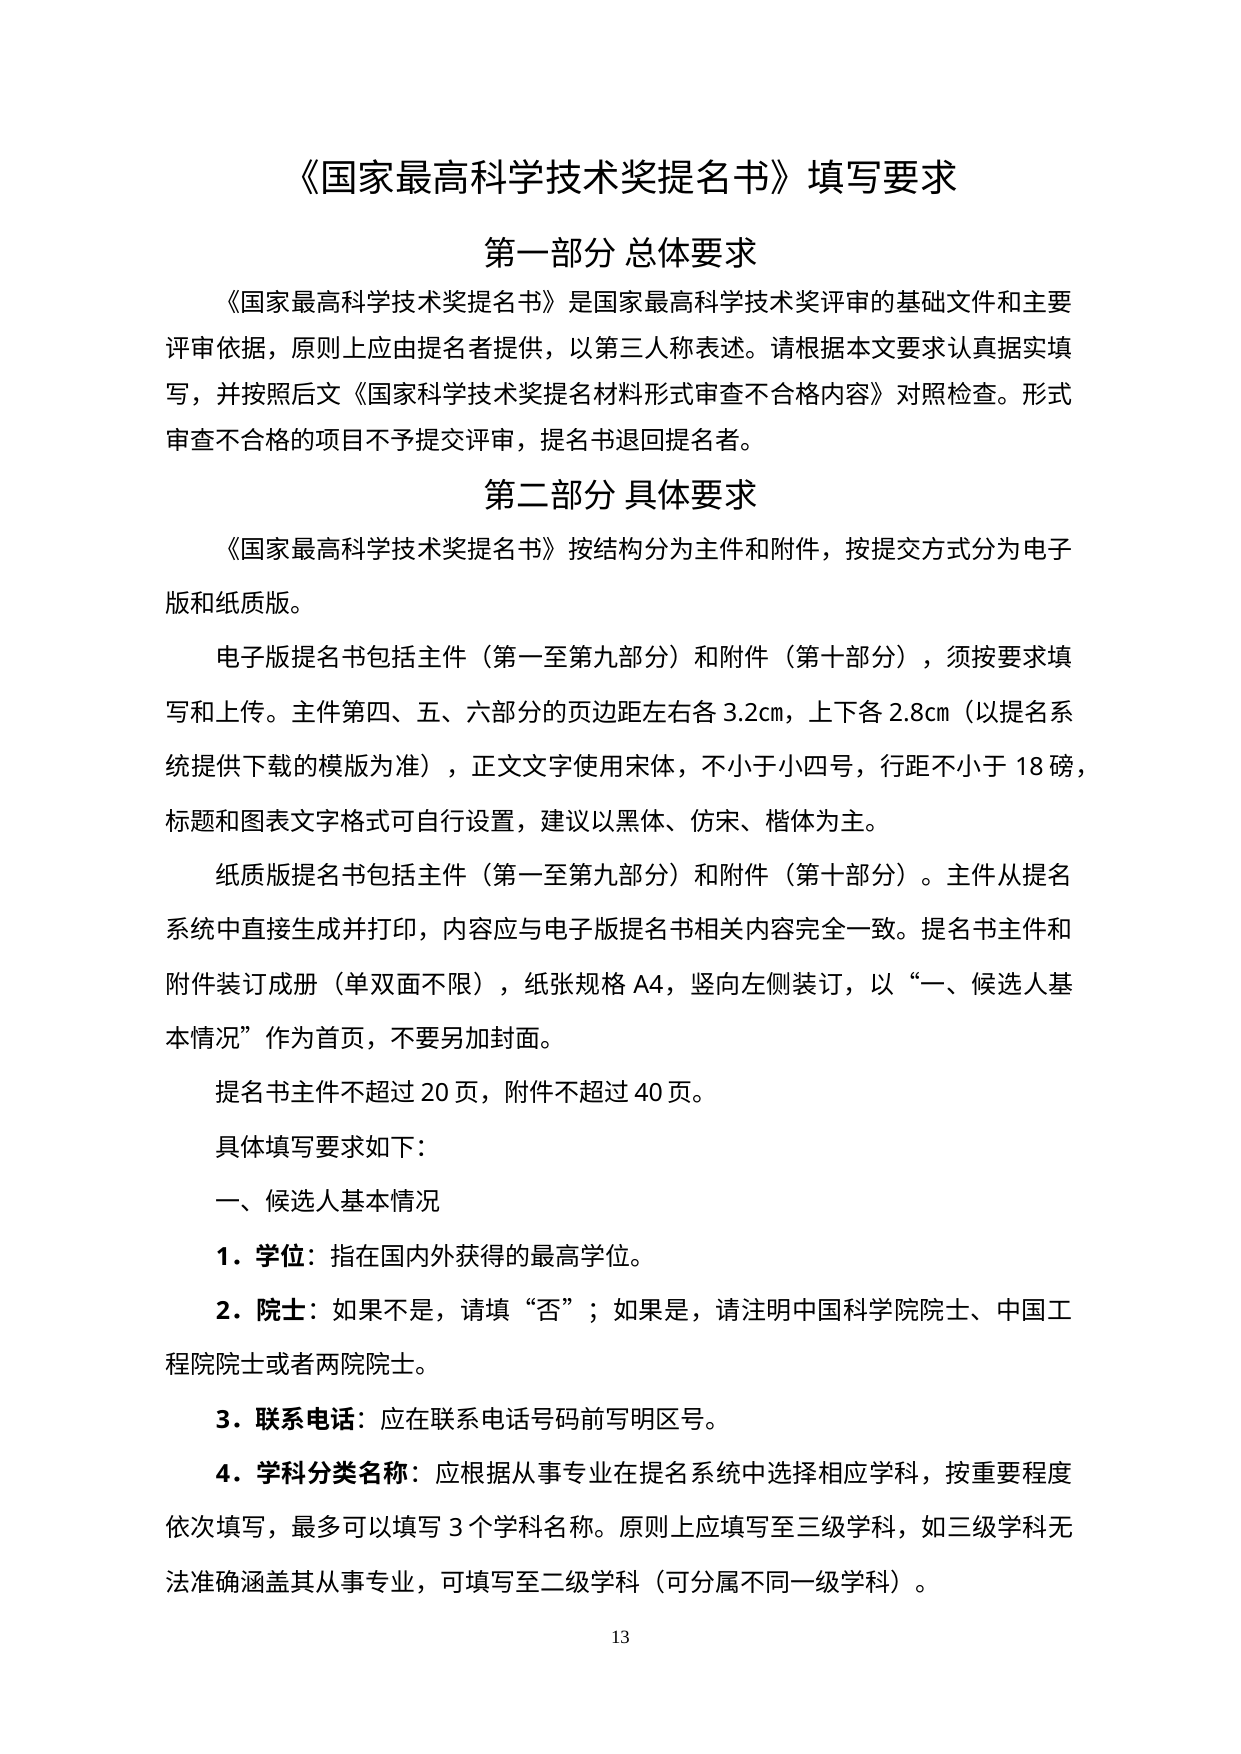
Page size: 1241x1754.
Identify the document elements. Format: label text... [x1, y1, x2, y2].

text 一、候选人基本情况 [165, 1182, 1075, 1218]
text 第一部分 总体要求 [165, 229, 1075, 275]
text 《国家最高科学技术奖提名书》按结构分为主件和附件，按提交方式分为电子版和纸质版。 [165, 529, 1075, 620]
text 4．学科分类名称：应根据从事专业在提名系统中选择相应学科，按重要程度依次填写，最多可以填写3个学科名称。原则上应填写至三级学科，如三级学科无法准确涵盖其从事专业，可填写至二级学科（可分属不同一级学科）。 [165, 1453, 1075, 1598]
text 1．学位：指在国内外获得的最高学位。 [165, 1236, 1075, 1272]
text 提名书主件不超过20页，附件不超过40页。 [165, 1073, 1075, 1109]
text 第二部分 具体要求 [165, 471, 1075, 517]
text 纸质版提名书包括主件（第一至第九部分）和附件（第十部分）。主件从提名系统中直接生成并打印，内容应与电子版提名书相关内容完全一致。提名书主件和附件装订成册（单双面不限），纸张规格A4，竖向左侧装订，以“一、候选人基本情况”作为首页，不要另加封面。 [165, 855, 1075, 1055]
text 《国家最高科学技术奖提名书》填写要求 [165, 148, 1075, 202]
text 《国家最高科学技术奖提名书》是国家最高科学技术奖评审的基础文件和主要评审依据，原则上应由提名者提供，以第三人称表述。请根据本文要求认真据实填写，并按照后文《国家科学技术奖提名材料形式审查不合格内容》对照检查。形式审查不合格的项目不予提交评审，提名书退回提名者。 [165, 275, 1075, 458]
text 3．联系电话：应在联系电话号码前写明区号。 [165, 1399, 1075, 1435]
text 电子版提名书包括主件（第一至第九部分）和附件（第十部分），须按要求填写和上传。主件第四、五、六部分的页边距左右各3.2㎝，上下各2.8㎝（以提名系统提供下载的模版为准），正文文字使用宋体，不小于小四号，行距不小于18磅，标题和图表文字格式可自行设置，建议以黑体、仿宋、楷体为主。 [165, 638, 1075, 837]
text 2．院士：如果不是，请填“否”；如果是，请注明中国科学院院士、中国工程院院士或者两院院士。 [165, 1290, 1075, 1381]
text 具体填写要求如下： [165, 1127, 1075, 1163]
